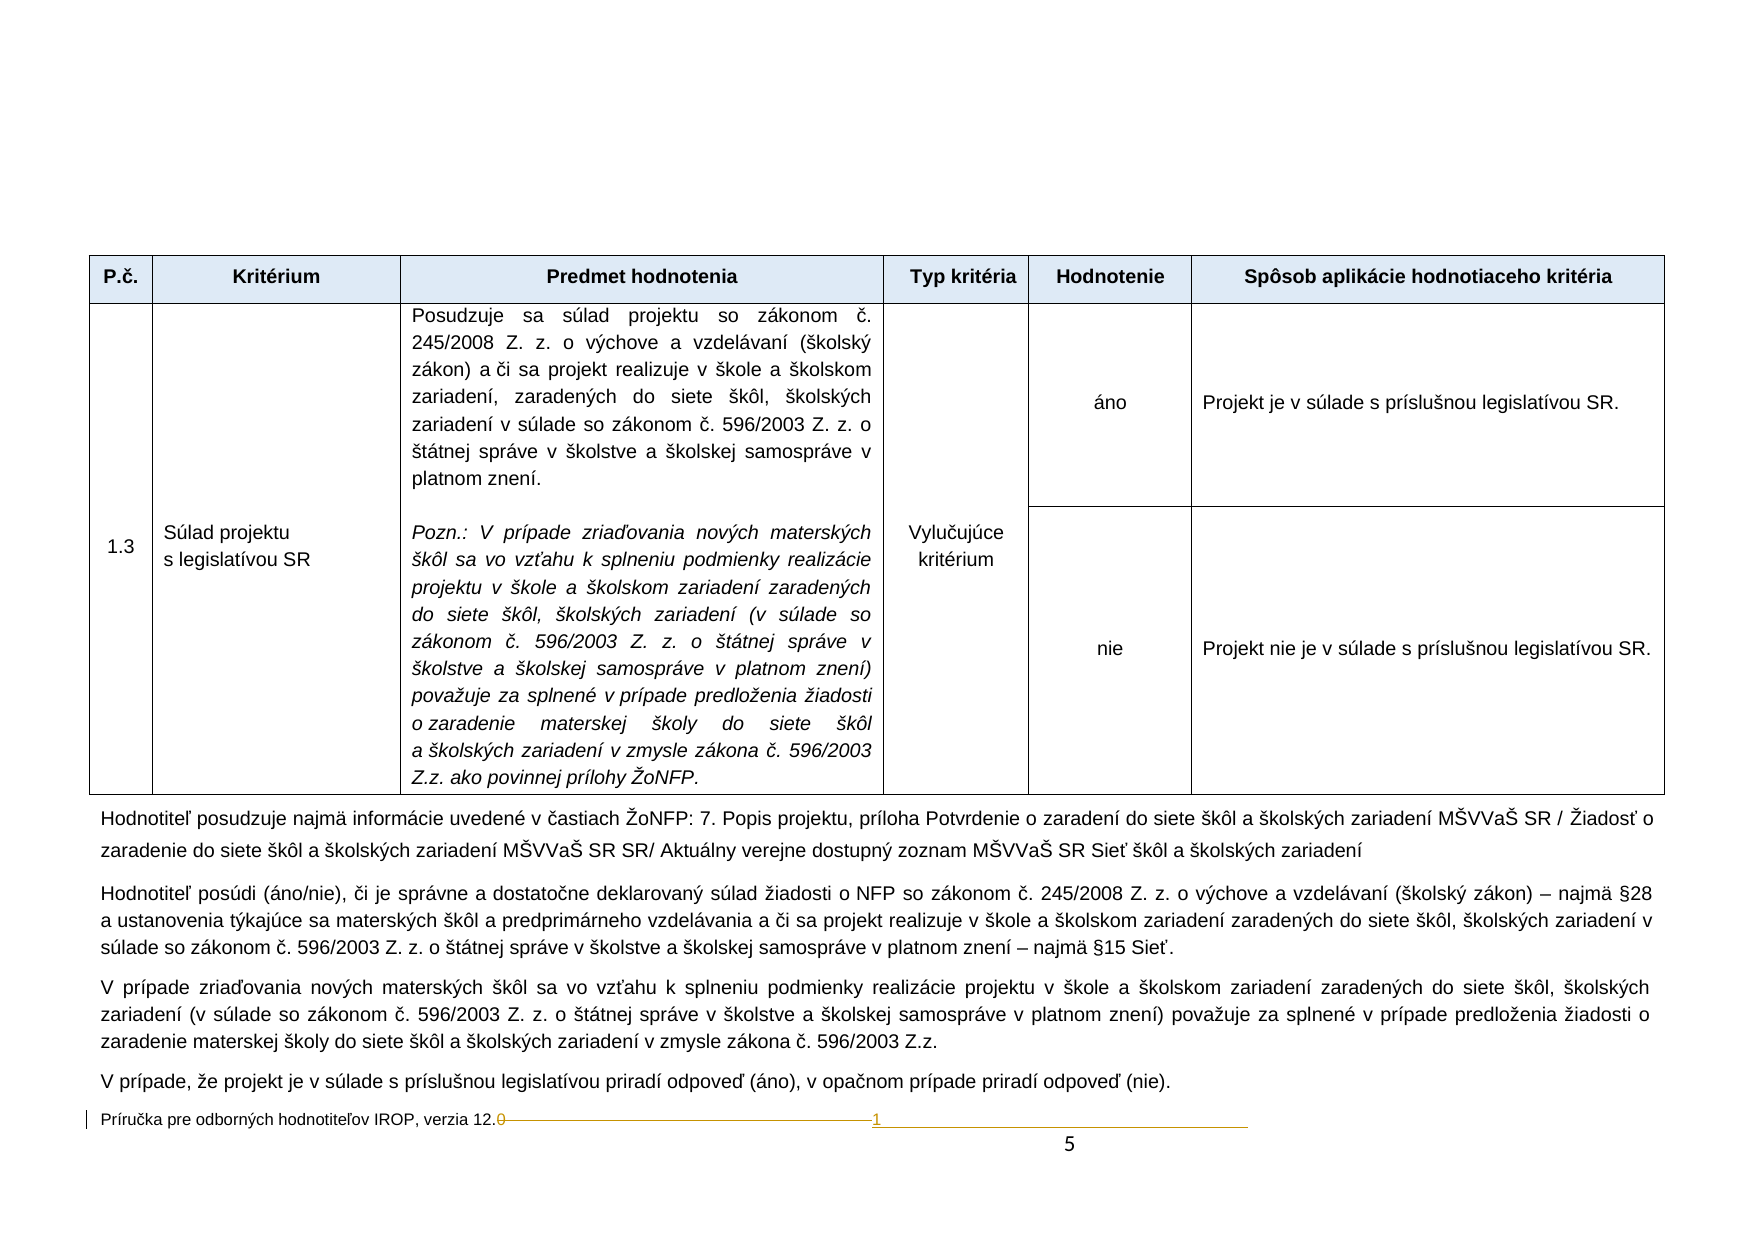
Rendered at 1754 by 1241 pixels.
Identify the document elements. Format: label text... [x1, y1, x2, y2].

table_cell Posudzuje sa súlad projektu so zákonom č. 245/2008 Z. z. o výchove a vzdelávaní (školský zákon) a či sa projekt realizuje v škole a školskom zariadení, zaradených do siete škôl, školských zariadení v súlade so zákonom č. 596/2003 Z. z. o štátnej správe v školstve a školskej samospráve v platnom znení. Pozn.: V prípade zriaďovania nových materských škôl sa vo vzťahu k splneniu podmienky realizácie projektu v škole a školskom zariadení zaradených do siete škôl, školských zariadení (v súlade so zákonom č. 596/2003 Z. z. o štátnej správe v školstve a školskej samospráve v platnom znení) považuje za splnené v prípade predloženia žiadosti o zaradenie materskej školy do siete škôl a školských zariadení v zmysle zákona č. 596/2003 Z.z. ako povinnej prílohy ŽoNFP. [401, 304, 883, 794]
text Hodnotiteľ posudzuje najmä informácie uvedené v častiach ŽoNFP: 7. Popis projektu, príloha Potvrdenie o zaradení do siete škôl a školských zariadení MŠVVaŠ SR / Žiadosť o zaradenie do siete škôl a školských zariadení MŠVVaŠ SR SR/ Aktuálny verejne dostupný zoznam MŠVVaŠ SR Sieť škôl a školských zariadení [100, 807, 1653, 863]
table_cell áno [1029, 304, 1191, 506]
table_cell Vylučujúce kritérium [884, 304, 1028, 794]
table_cell Projekt je v súlade s príslušnou legislatívou SR. [1192, 304, 1664, 506]
table_cell 1.3 [90, 304, 152, 794]
text V prípade zriaďovania nových materských škôl sa vo vzťahu k splneniu podmienky realizácie projektu v škole a školskom zariadení zaradených do siete škôl, školských zariadení (v súlade so zákonom č. 596/2003 Z. z. o štátnej správe v školstve a školskej samospráve v platnom znení) považuje za splnené v prípade predloženia žiadosti o zaradenie materskej školy do siete škôl a školských zariadení v zmysle zákona č. 596/2003 Z.z. [100, 976, 1653, 1053]
table_header Hodnotenie [1029, 256, 1191, 303]
table_cell Súlad projektu s legislatívou SR [153, 304, 400, 794]
text V prípade, že projekt je v súlade s príslušnou legislatívou priradí odpoveď (áno), v opačnom prípade priradí odpoveď (nie). [100, 1070, 1653, 1092]
table_header P.č. [90, 256, 152, 303]
table_cell Projekt nie je v súlade s príslušnou legislatívou SR. [1192, 507, 1664, 794]
text Hodnotiteľ posúdi (áno/nie), či je správne a dostatočne deklarovaný súlad žiadosti o NFP so zákonom č. 245/2008 Z. z. o výchove a vzdelávaní (školský zákon) – najmä §28 a ustanovenia týkajúce sa materských škôl a predprimárneho vzdelávania a či sa projekt realizuje v škole a školskom zariadení zaradených do siete škôl, školských zariadení v súlade so zákonom č. 596/2003 Z. z. o štátnej správe v školstve a školskej samospráve v platnom znení – najmä §15 Sieť. [100, 882, 1653, 959]
table_header Predmet hodnotenia [401, 256, 883, 303]
table_header Spôsob aplikácie hodnotiaceho kritéria [1192, 256, 1664, 303]
table_cell nie [1029, 507, 1191, 794]
table_header Kritérium [153, 256, 400, 303]
table_header Typ kritéria [884, 256, 1028, 303]
